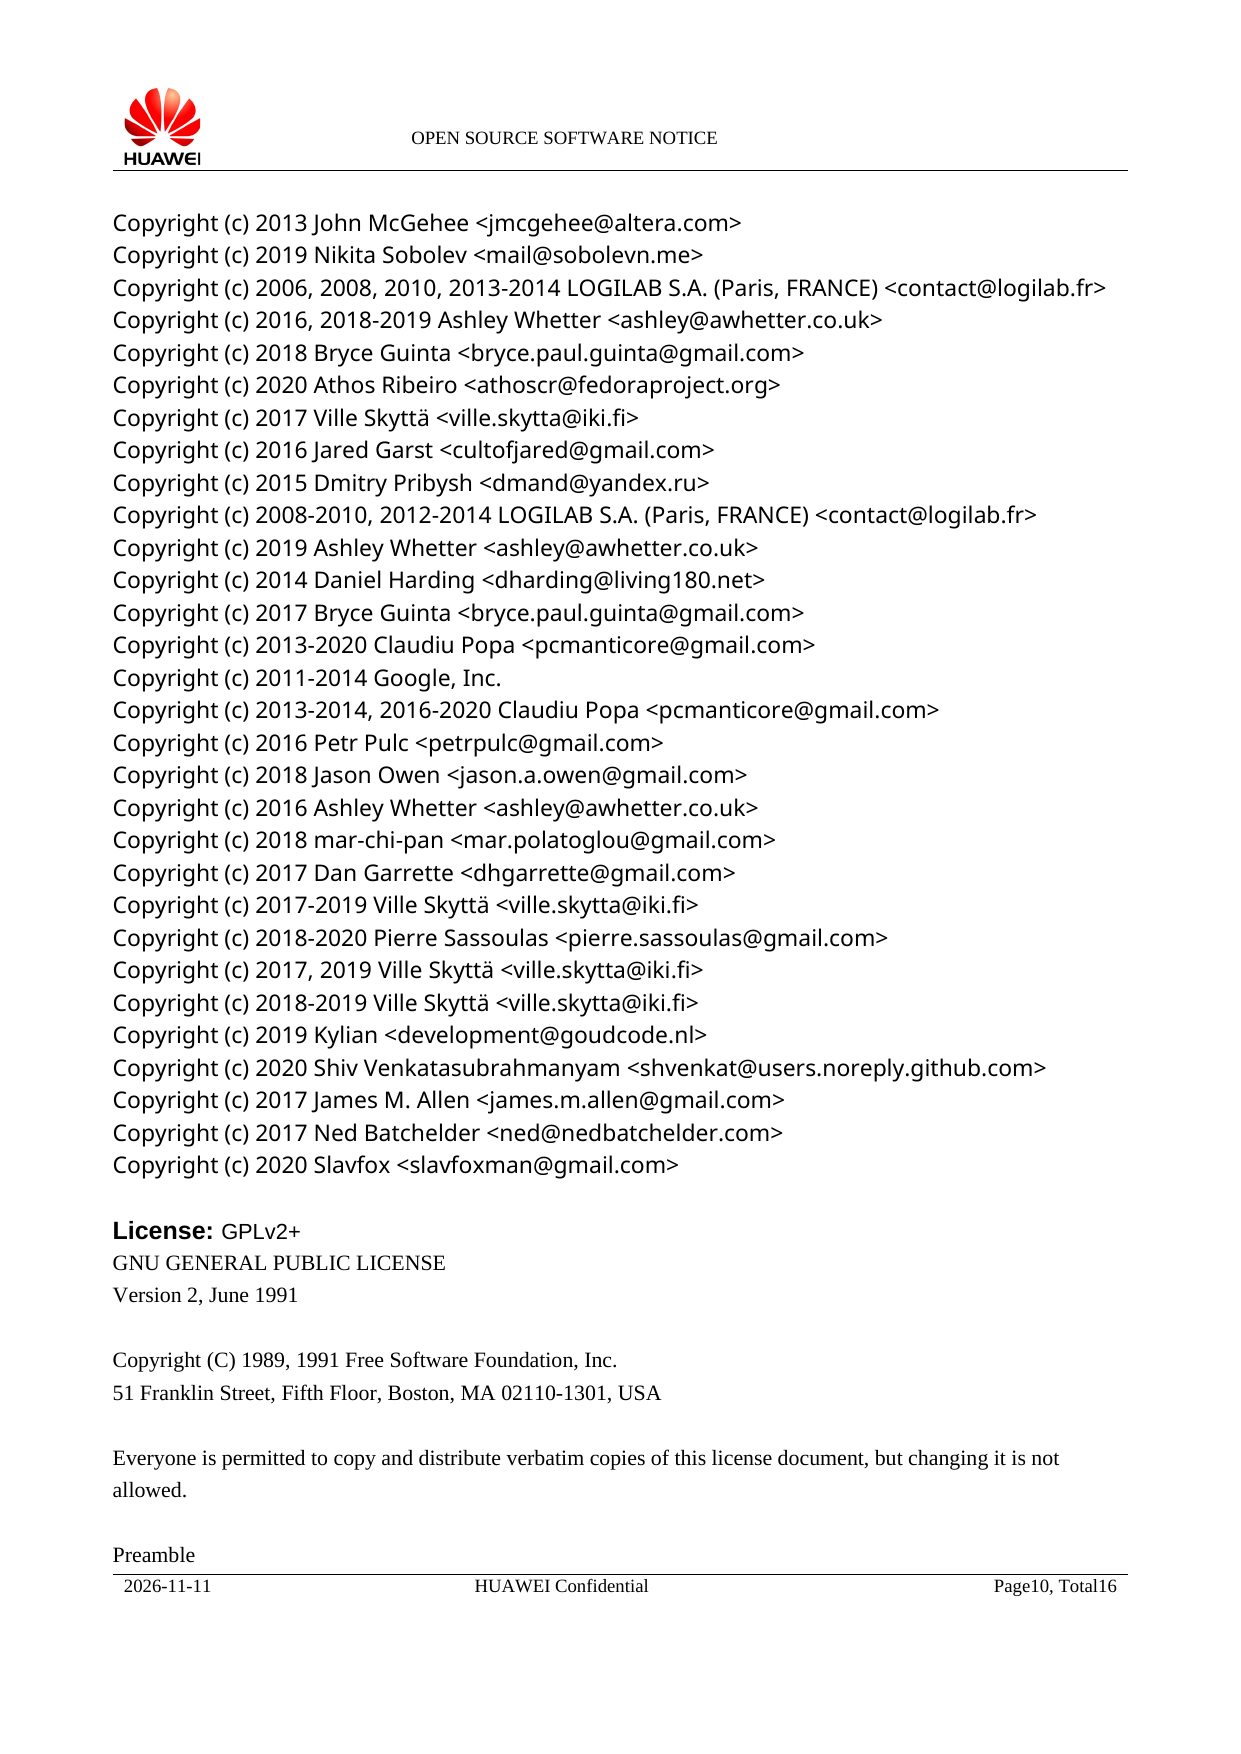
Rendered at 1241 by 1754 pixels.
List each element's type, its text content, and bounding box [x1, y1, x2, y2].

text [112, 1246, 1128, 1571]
picture [124, 88, 201, 165]
text License: GPLv2+ [112, 1214, 1128, 1246]
